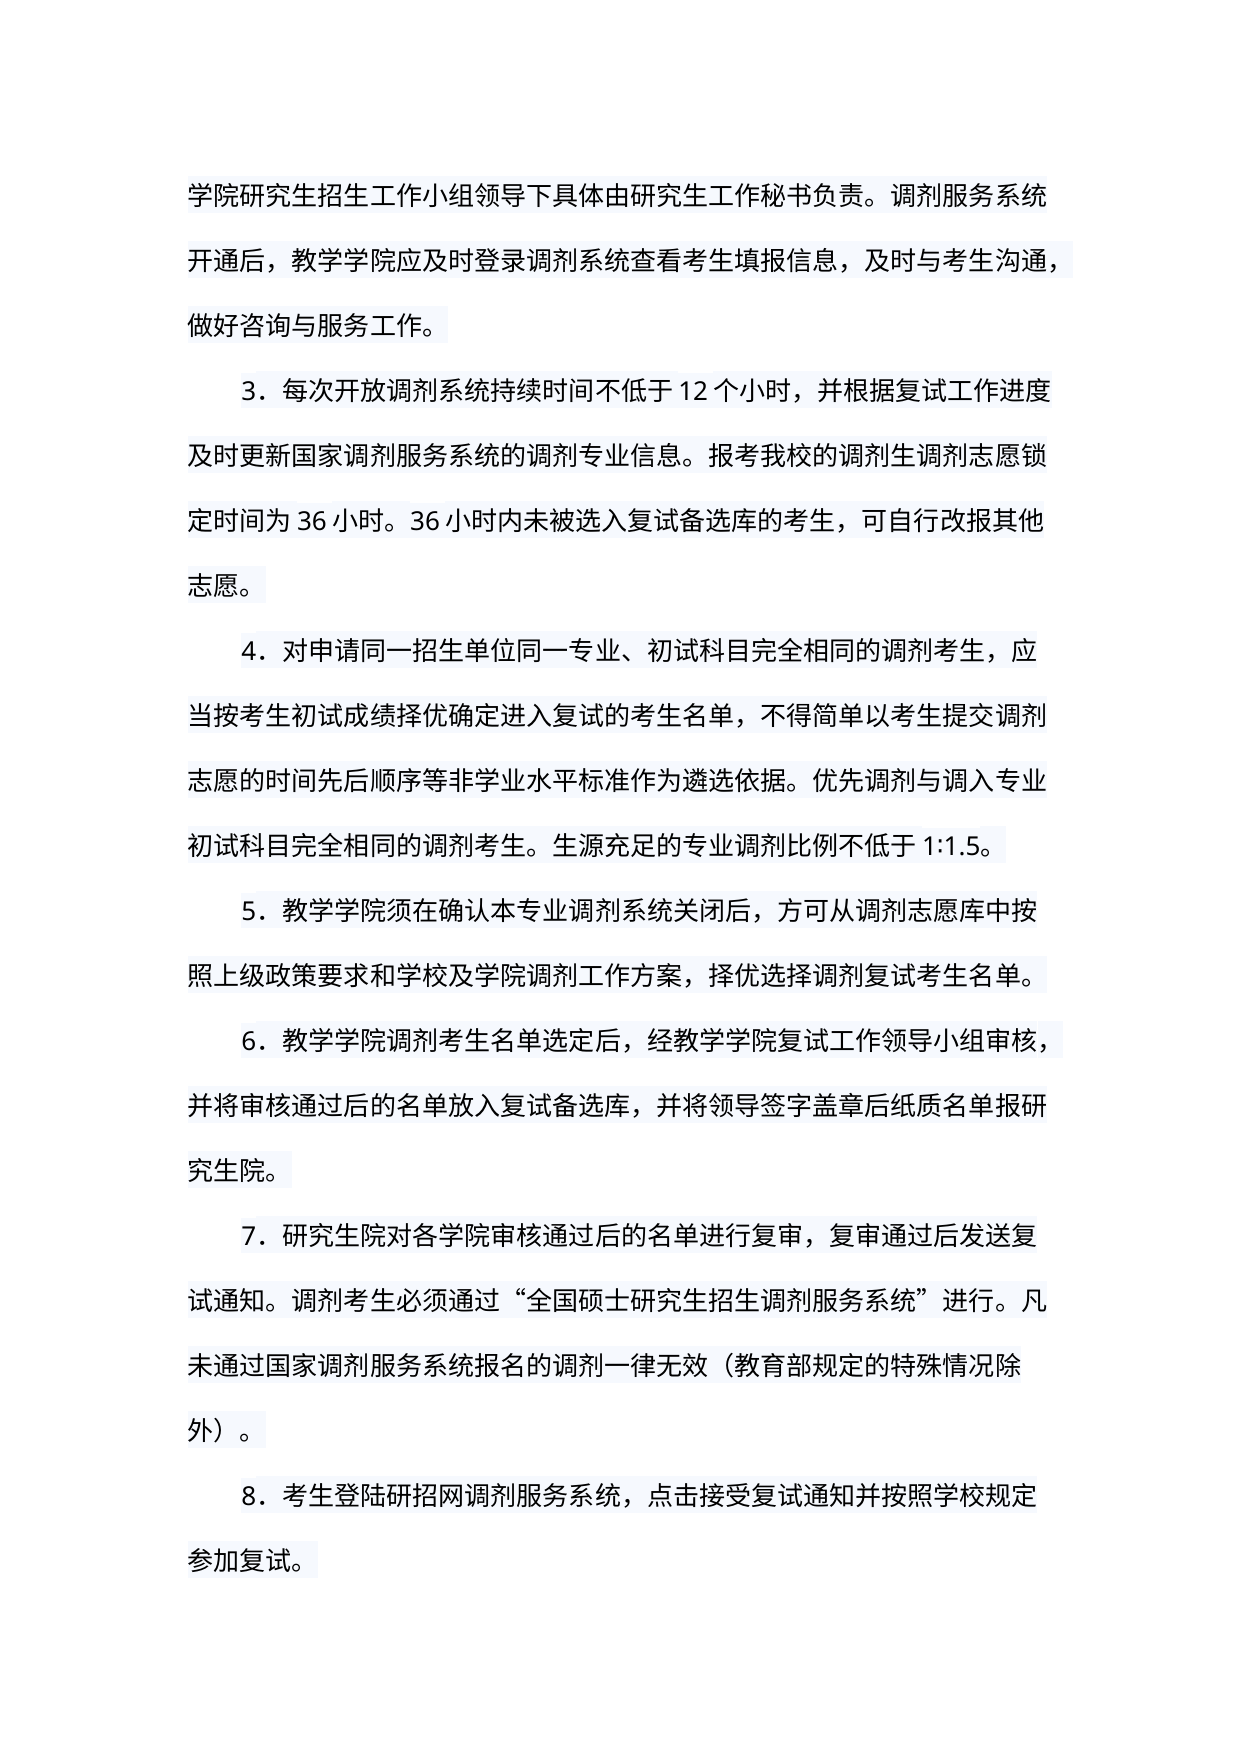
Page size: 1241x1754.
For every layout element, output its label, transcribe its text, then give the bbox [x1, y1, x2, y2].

text 8．考生登陆研招网调剂服务系统，点击接受复试通知并按照学校规定参加复试。 [187, 1462, 1053, 1592]
text 3．每次开放调剂系统持续时间不低于12个小时，并根据复试工作进度及时更新国家调剂服务系统的调剂专业信息。报考我校的调剂生调剂志愿锁定时间为36小时。36小时内未被选入复试备选库的考生，可自行改报其他志愿。 [187, 357, 1053, 617]
text 7．研究生院对各学院审核通过后的名单进行复审，复审通过后发送复试通知。调剂考生必须通过“全国硕士研究生招生调剂服务系统”进行。凡未通过国家调剂服务系统报名的调剂一律无效（教育部规定的特殊情况除外）。 [187, 1202, 1053, 1462]
text 4．对申请同一招生单位同一专业、初试科目完全相同的调剂考生，应当按考生初试成绩择优确定进入复试的考生名单，不得简单以考生提交调剂志愿的时间先后顺序等非学业水平标准作为遴选依据。优先调剂与调入专业初试科目完全相同的调剂考生。生源充足的专业调剂比例不低于1∶1.5。 [187, 617, 1053, 877]
text 6．教学学院调剂考生名单选定后，经教学学院复试工作领导小组审核，并将审核通过后的名单放入复试备选库，并将领导签字盖章后纸质名单报研究生院。 [187, 1007, 1053, 1202]
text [187, 162, 1053, 357]
text 5．教学学院须在确认本专业调剂系统关闭后，方可从调剂志愿库中按照上级政策要求和学校及学院调剂工作方案，择优选择调剂复试考生名单。 [187, 877, 1053, 1007]
